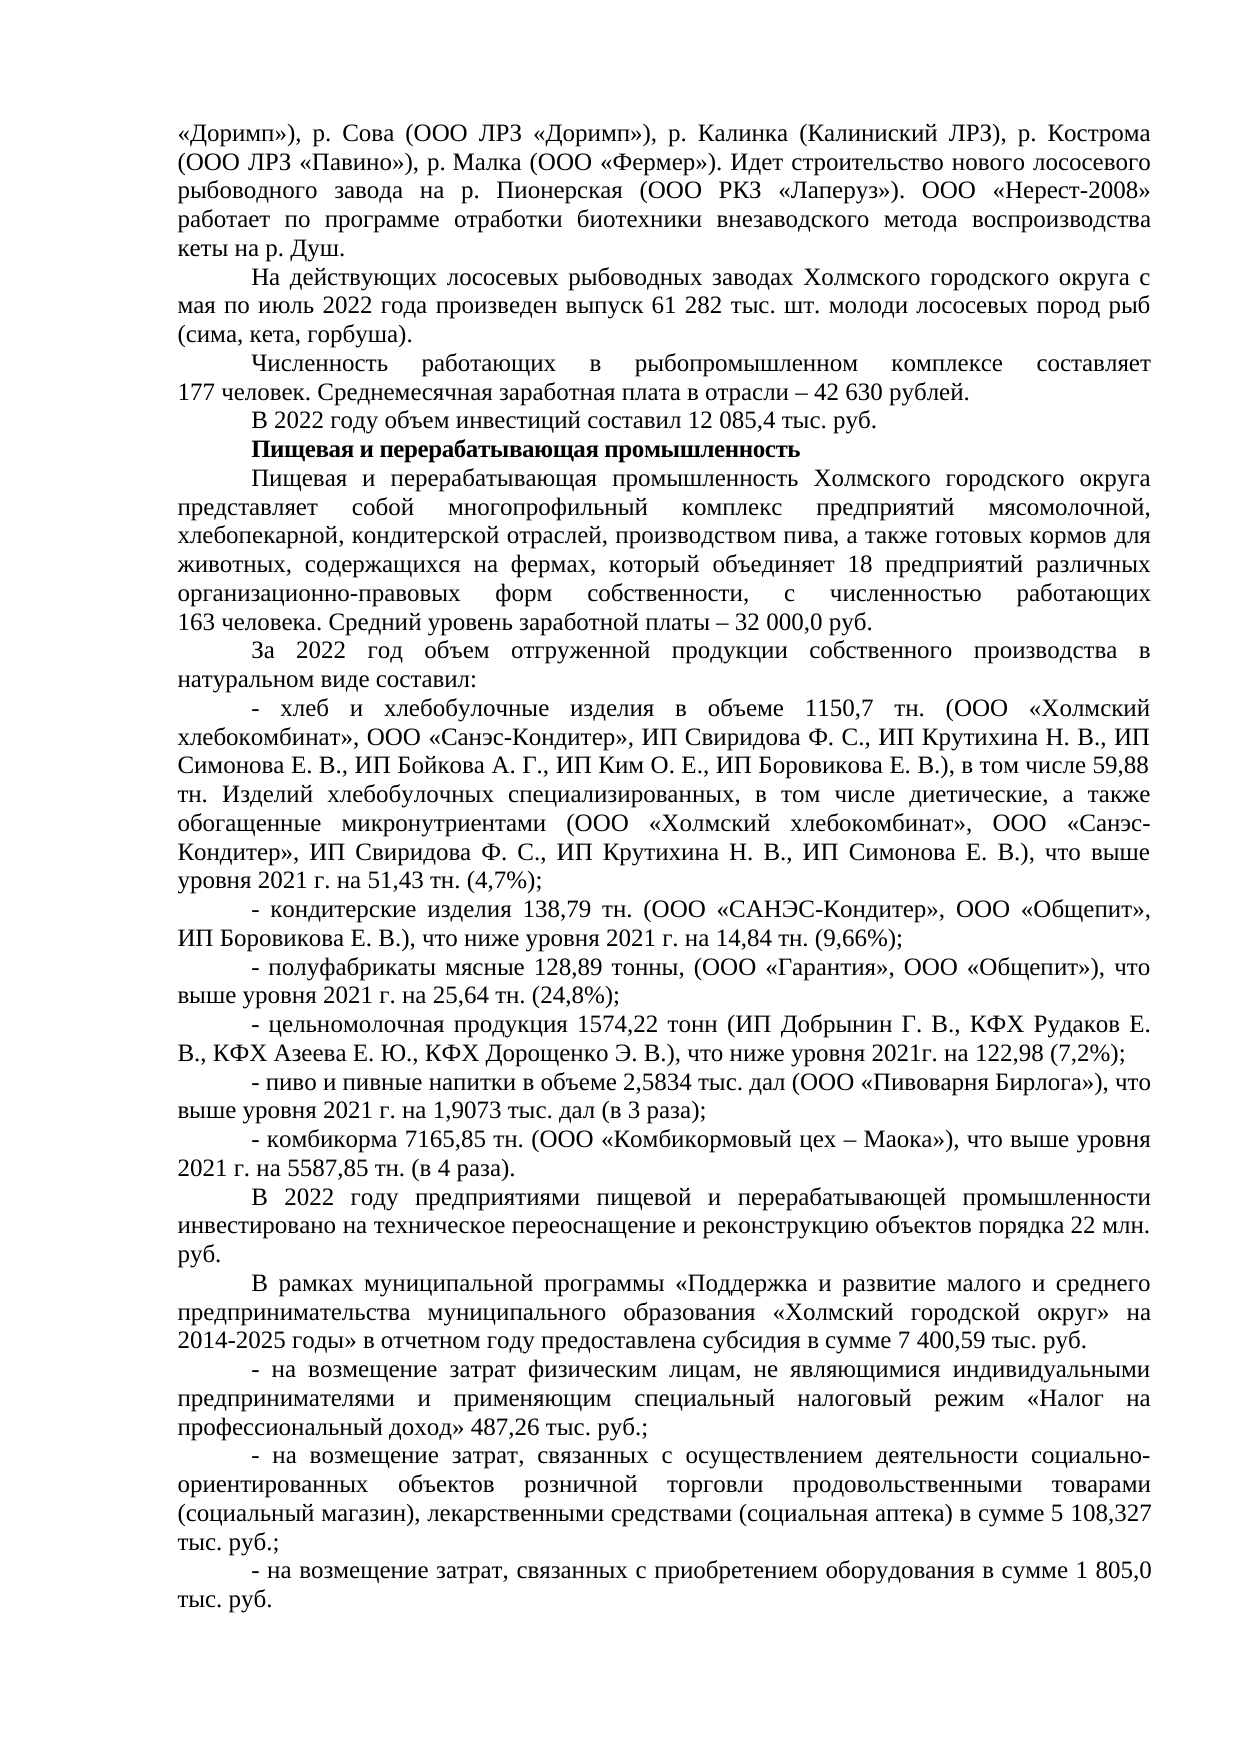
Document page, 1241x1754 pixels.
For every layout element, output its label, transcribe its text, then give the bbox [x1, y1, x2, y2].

text - пиво и пивные напитки в объеме 2,5834 тыс. дал (ООО «Пивоварня Бирлога»), что выше уровня 2021 г. на 1,9073 тыс. дал (в 3 раза); [177, 1067, 1152, 1124]
text В 2022 году объем инвестиций составил 12 085,4 тыс. руб. [177, 406, 1152, 434]
text Пищевая и перерабатывающая промышленность Холмского городского округа представляет собой многопрофильный комплекс предприятий мясомолочной, хлебопекарной, кондитерской отраслей, производством пива, а также готовых кормов для животных, содержащихся на фермах, который объединяет 18 предприятий различных организационно-правовых форм собственности, с численностью работающих 163 человека. Средний уровень заработной платы – 32 000,0 руб. [177, 463, 1152, 636]
text - на возмещение затрат, связанных с осуществлением деятельности социально-ориентированных объектов розничной торговли продовольственными товарами (социальный магазин), лекарственными средствами (социальная аптека) в сумме 5 108,327 тыс. руб.; [177, 1441, 1152, 1556]
text - комбикорма 7165,85 тн. (ООО «Комбикормовый цех – Маока»), что выше уровня 2021 г. на 5587,85 тн. (в 4 раза). [177, 1124, 1152, 1182]
text - кондитерские изделия 138,79 тн. (ООО «САНЭС-Кондитер», ООО «Общепит», ИП Боровикова Е. В.), что ниже уровня 2021 г. на 14,84 тн. (9,66%); [177, 894, 1152, 952]
text - хлеб и хлебобулочные изделия в объеме 1150,7 тн. (ООО «Холмский хлебокомбинат», ООО «Санэс-Кондитер», ИП Свиридова Ф. С., ИП Крутихина Н. В., ИП Симонова Е. В., ИП Бойкова А. Г., ИП Ким О. Е., ИП Боровикова Е. В.), в том числе 59,88 тн. Изделий хлебобулочных специализированных, в том числе диетические, а также обогащенные микронутриентами (ООО «Холмский хлебокомбинат», ООО «Санэс-Кондитер», ИП Свиридова Ф. С., ИП Крутихина Н. В., ИП Симонова Е. В.), что выше уровня 2021 г. на 51,43 тн. (4,7%); [177, 693, 1152, 894]
text Численность работающих в рыбопромышленном комплексе составляет 177 человек. Среднемесячная заработная плата в отрасли – 42 630 рублей. [177, 348, 1152, 406]
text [177, 118, 1152, 262]
text - на возмещение затрат физическим лицам, не являющимися индивидуальными предпринимателями и применяющим специальный налоговый режим «Налог на профессиональный доход» 487,26 тыс. руб.; [177, 1354, 1152, 1441]
text За 2022 год объем отгруженной продукции собственного производства в натуральном виде составил: [177, 636, 1152, 693]
text - полуфабрикаты мясные 128,89 тонны, (ООО «Гарантия», ООО «Общепит»), что выше уровня 2021 г. на 25,64 тн. (24,8%); [177, 952, 1152, 1009]
text В рамках муниципальной программы «Поддержка и развитие малого и среднего предпринимательства муниципального образования «Холмский городской округ» на 2014-2025 годы» в отчетном году предоставлена субсидия в сумме 7 400,59 тыс. руб. [177, 1268, 1152, 1354]
text На действующих лососевых рыбоводных заводах Холмского городского округа с мая по июль 2022 года произведен выпуск 61 282 тыс. шт. молоди лососевых пород рыб (сима, кета, горбуша). [177, 262, 1152, 348]
text - цельномолочная продукция 1574,22 тонн (ИП Добрынин Г. В., КФХ Рудаков Е. В., КФХ Азеева Е. Ю., КФХ Дорощенко Э. В.), что ниже уровня 2021г. на 122,98 (7,2%); [177, 1009, 1152, 1067]
text - на возмещение затрат, связанных с приобретением оборудования в сумме 1 805,0 тыс. руб. [177, 1556, 1152, 1613]
text В 2022 году предприятиями пищевой и перерабатывающей промышленности инвестировано на техническое переоснащение и реконструкцию объектов порядка 22 млн. руб. [177, 1182, 1152, 1268]
text Пищевая и перерабатывающая промышленность [177, 434, 1152, 463]
